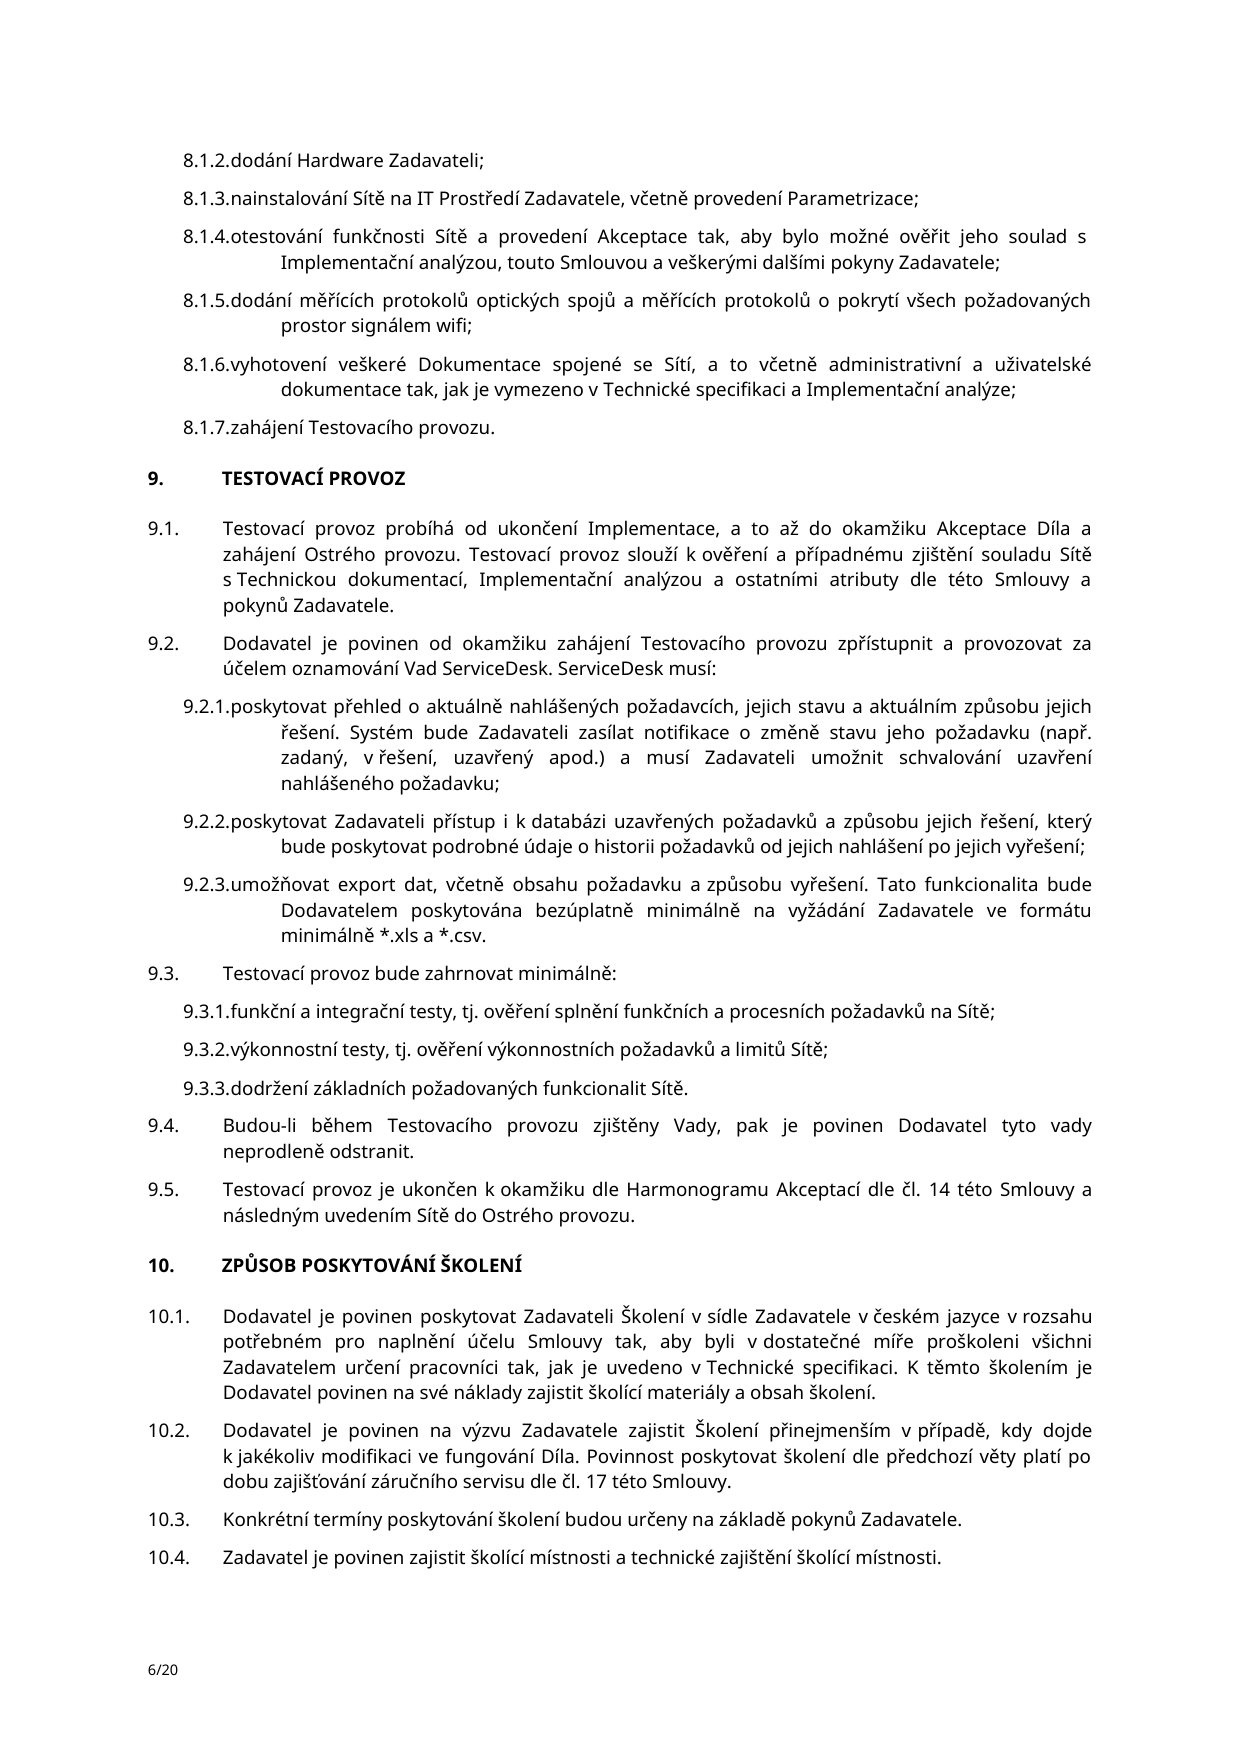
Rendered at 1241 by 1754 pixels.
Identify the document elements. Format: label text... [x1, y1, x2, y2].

subtitle dodání Hardware Zadavateli; [183, 148, 1092, 173]
subtitle Budou-li během Testovacího provozu zjištěny Vady, pak je povinen Dodavatel tyto vady neprodleně odstranit. [148, 1113, 1092, 1164]
subtitle Testovací provoz je ukončen k okamžiku dle Harmonogramu Akceptací dle čl. 14 této Smlouvy a následným uvedením Sítě do Ostrého provozu. [148, 1176, 1092, 1227]
subtitle Testovací provoz bude zahrnovat minimálně: [148, 961, 1092, 986]
subtitle umožňovat export dat, včetně obsahu požadavku a způsobu vyřešení. Tato funkcionalita bude Dodavatelem poskytována bezúplatně minimálně na vyžádání Zadavatele ve formátu minimálně *.xls a *.csv. [183, 872, 1092, 948]
subtitle vyhotovení veškeré Dokumentace spojené se Sítí, a to včetně administrativní a uživatelské dokumentace tak, jak je vymezeno v Technické specifikaci a Implementační analýze; [183, 351, 1092, 402]
subtitle Dodavatel je povinen od okamžiku zahájení Testovacího provozu zpřístupnit a provozovat za účelem oznamování Vad ServiceDesk. ServiceDesk musí: [148, 630, 1092, 681]
subtitle Konkrétní termíny poskytování školení budou určeny na základě pokynů Zadavatele. [148, 1507, 1092, 1532]
subtitle poskytovat Zadavateli přístup i k databázi uzavřených požadavků a způsobu jejich řešení, který bude poskytovat podrobné údaje o historii požadavků od jejich nahlášení po jejich vyřešení; [183, 808, 1092, 859]
subtitle Testovací provoz [148, 465, 1092, 490]
subtitle Testovací provoz probíhá od ukončení Implementace, a to až do okamžiku Akceptace Díla a zahájení Ostrého provozu. Testovací provoz slouží k ověření a případnému zjištění souladu Sítě s Technickou dokumentací, Implementační analýzou a ostatními atributy dle této Smlouvy a pokynů Zadavatele. [148, 515, 1092, 617]
subtitle dodržení základních požadovaných funkcionalit Sítě. [183, 1075, 1092, 1100]
subtitle ZPŮSOB POSKYTOVÁNÍ ŠKOLENÍ [148, 1252, 1092, 1278]
subtitle funkční a integrační testy, tj. ověření splnění funkčních a procesních požadavků na Sítě; [183, 999, 1092, 1024]
subtitle nainstalování Sítě na IT Prostředí Zadavatele, včetně provedení Parametrizace; [183, 186, 1092, 211]
subtitle otestování funkčnosti Sítě a provedení Akceptace tak, aby bylo možné ověřit jeho soulad s Implementační analýzou, touto Smlouvou a veškerými dalšími pokyny Zadavatele; [183, 224, 1092, 275]
subtitle poskytovat přehled o aktuálně nahlášených požadavcích, jejich stavu a aktuálním způsobu jejich řešení. Systém bude Zadavateli zasílat notifikace o změně stavu jeho požadavku (např. zadaný, v řešení, uzavřený apod.) a musí Zadavateli umožnit schvalování uzavření nahlášeného požadavku; [183, 693, 1092, 796]
subtitle Dodavatel je povinen poskytovat Zadavateli Školení v sídle Zadavatele v českém jazyce v rozsahu potřebném pro naplnění účelu Smlouvy tak, aby byli v dostatečné míře proškoleni všichni Zadavatelem určení pracovníci tak, jak je uvedeno v Technické specifikaci. K těmto školením je Dodavatel povinen na své náklady zajistit školící materiály a obsah školení. [148, 1303, 1092, 1405]
subtitle Zadavatel je povinen zajistit školící místnosti a technické zajištění školící místnosti. [148, 1544, 1092, 1570]
subtitle zahájení Testovacího provozu. [183, 414, 1092, 440]
subtitle výkonnostní testy, tj. ověření výkonnostních požadavků a limitů Sítě; [183, 1037, 1092, 1062]
subtitle Dodavatel je povinen na výzvu Zadavatele zajistit Školení přinejmenším v případě, kdy dojde k jakékoliv modifikaci ve fungování Díla. Povinnost poskytovat školení dle předchozí věty platí po dobu zajišťování záručního servisu dle čl. 17 této Smlouvy. [148, 1417, 1092, 1494]
subtitle dodání měřících protokolů optických spojů a měřících protokolů o pokrytí všech požadovaných prostor signálem wifi; [183, 287, 1092, 338]
